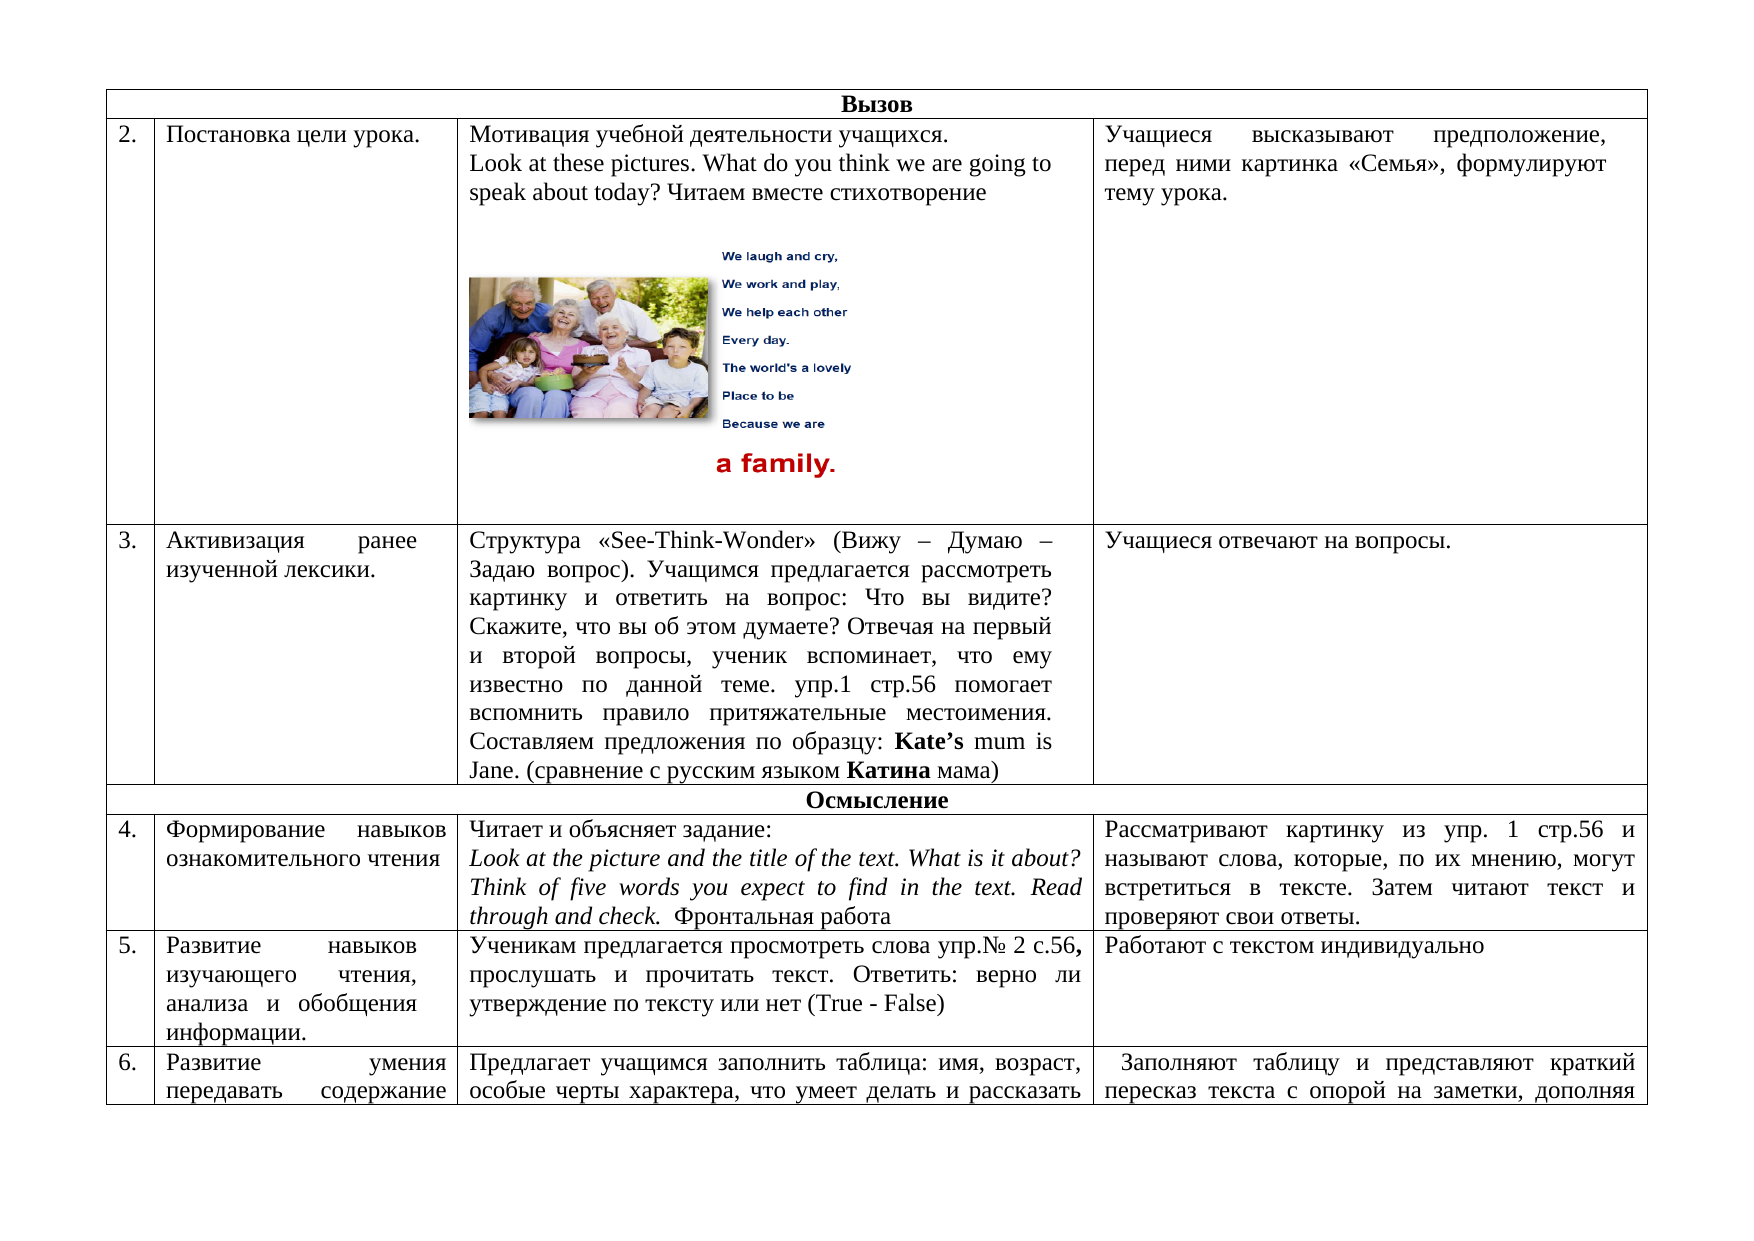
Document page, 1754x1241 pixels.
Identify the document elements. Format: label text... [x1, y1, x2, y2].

table_cell Формирование навыков ознакомительного чтения [155, 815, 457, 929]
table_cell Читает и объясняет задание: Look at the picture and the title of the text. What is it about? Think of five words you expect to find in the text. Read through and check. Фронтальная работа [458, 815, 1093, 929]
table_cell Учащиеся высказывают предположение, перед ними картинка «Семья», формулируют тему урока. [1094, 119, 1647, 524]
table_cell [458, 1047, 1093, 1104]
table_cell Рассматривают картинку из упр. 1 стр.56 и называют слова, которые, по их мнению, могут встретиться в тексте. Затем читают текст и проверяют свои ответы. [1094, 815, 1647, 929]
table_cell 4. [107, 815, 154, 929]
table_cell Осмысление [107, 785, 1647, 813]
table_cell Ученикам предлагается просмотреть слова упр.№ 2 с.56, прослушать и прочитать текст. Ответить: верно ли утверждение по тексту или нет (True - False) [458, 931, 1093, 1046]
table_cell 6. [107, 1047, 154, 1104]
table_cell Структура «See-Think-Wonder» (Вижу – Думаю – Задаю вопрос). Учащимся предлагается рассмотреть картинку и ответить на вопрос: Что вы видите? Скажите, что вы об этом думаете? Отвечая на первый и второй вопросы, ученик вспоминает, что ему известно по данной теме. упр.1 стр.56 помогает вспомнить правило притяжательные местоимения. Составляем предложения по образцу: Kate’s mum is Jane. (сравнение с русским языком Катина мама) [458, 525, 1093, 784]
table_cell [1094, 1047, 1647, 1104]
table_cell Постановка цели урока. [155, 119, 457, 524]
table_cell Вызов [107, 90, 1647, 118]
table_cell Мотивация учебной деятельности учащихся. Look at these pictures. What do you think we are going to speak about today? Читаем вместе стихотворение [458, 119, 1093, 524]
table_cell 3. [107, 525, 154, 784]
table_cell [155, 1047, 457, 1104]
table_cell Учащиеся отвечают на вопросы. [1094, 525, 1647, 784]
table_cell Работают с текстом индивидуально [1094, 931, 1647, 1046]
table_cell 2. [107, 119, 154, 524]
picture [469, 234, 880, 496]
table_cell Развитие навыков изучающего чтения, анализа и обобщения информации. [155, 931, 457, 1046]
table_cell 5. [107, 931, 154, 1046]
table_cell Активизация ранее изученной лексики. [155, 525, 457, 784]
